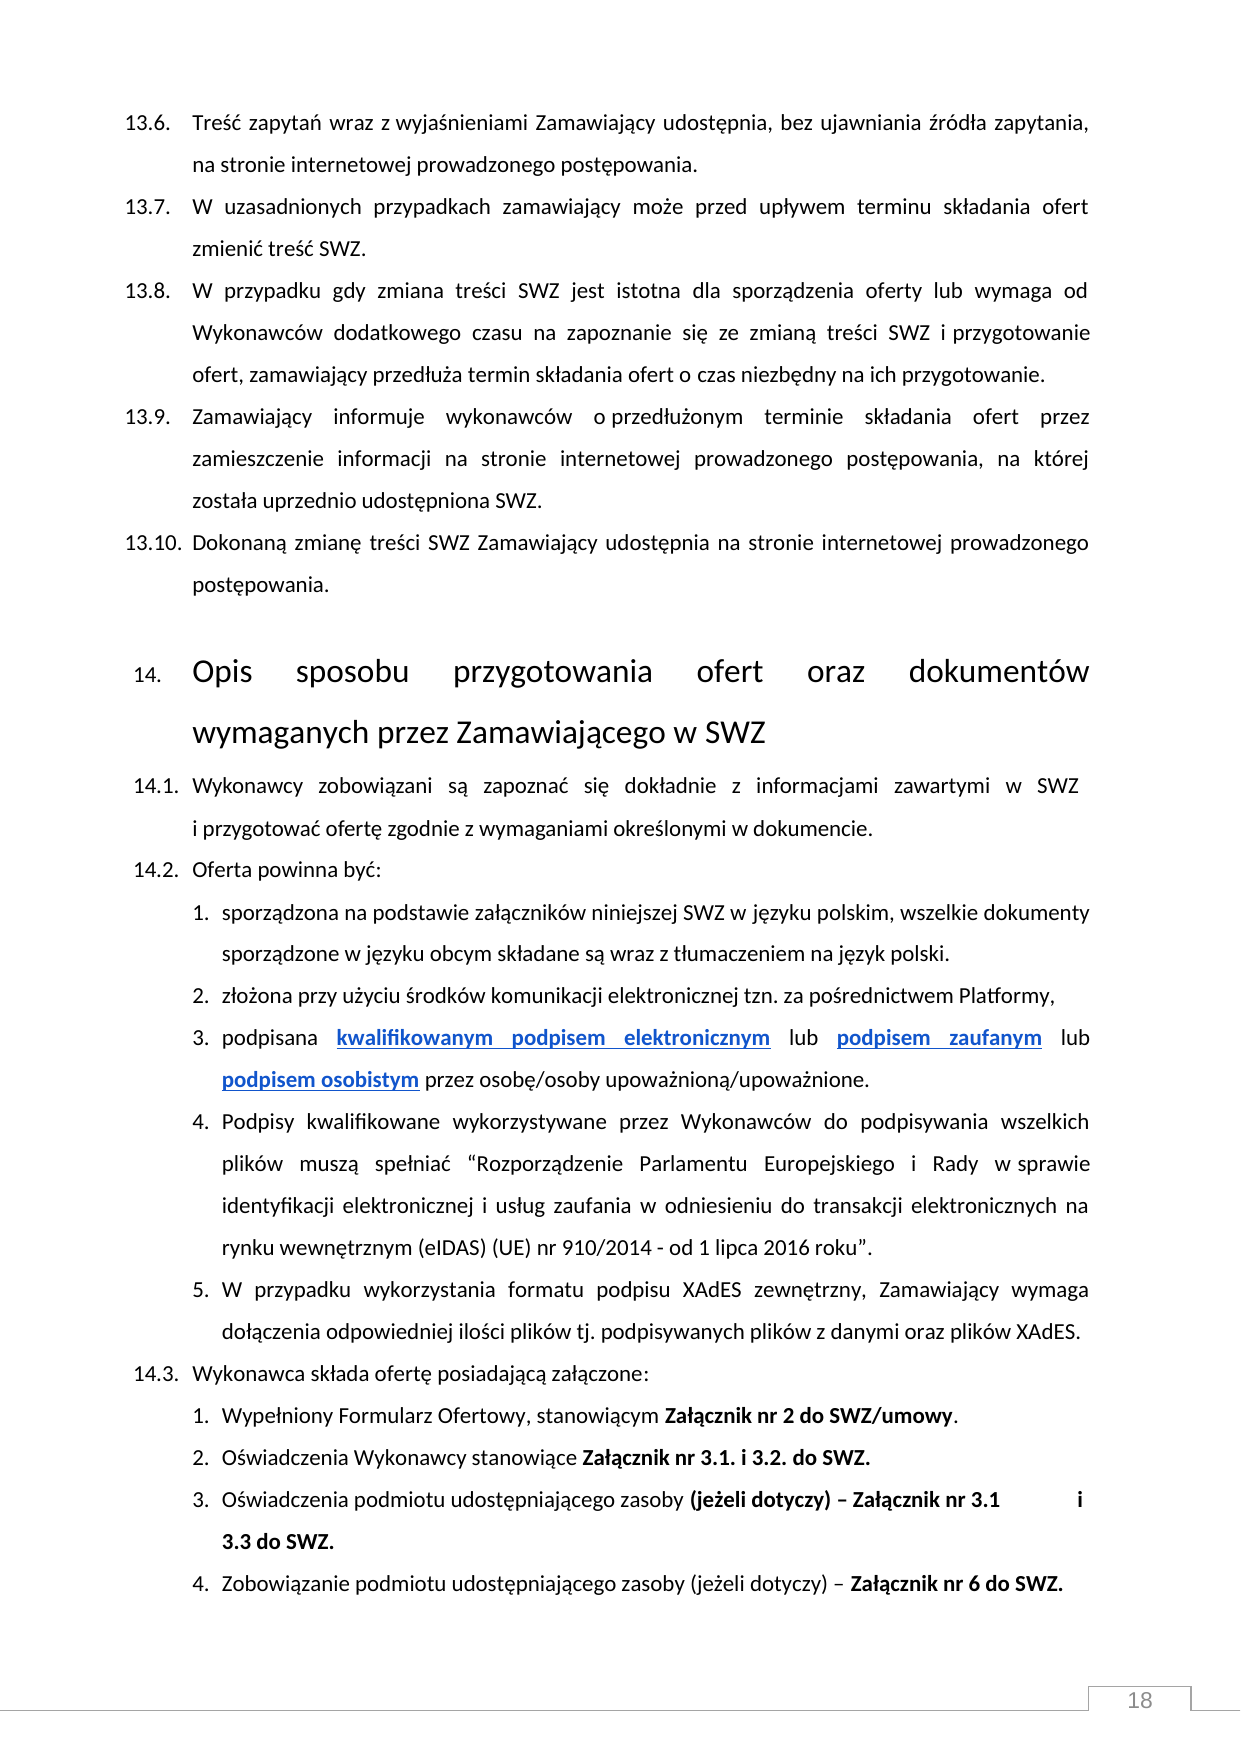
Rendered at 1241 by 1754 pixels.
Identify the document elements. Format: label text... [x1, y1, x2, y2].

list Oświadczenia podmiotu udostępniającego zasoby (jeżeli dotyczy) – Załącznik nr 3.1 i 3.3 do SWZ. [192, 1485, 1090, 1555]
list Wykonawcy zobowiązani są zapoznać się dokładnie z informacjami zawartymi w SWZ i przygotować ofertę zgodnie z wymaganiami określonymi w dokumencie. [133, 772, 1080, 842]
list Wypełniony Formularz Ofertowy, stanowiącym Załącznik nr 2 do SWZ/umowy. [192, 1401, 1090, 1429]
list Zobowiązanie podmiotu udostępniającego zasoby (jeżeli dotyczy) – Załącznik nr 6 do SWZ. [192, 1569, 1090, 1597]
list złożona przy użyciu środków komunikacji elektronicznej tzn. za pośrednictwem Platformy, [192, 982, 1090, 1009]
list Treść zapytań wraz z wyjaśnieniami Zamawiający udostępnia, bez ujawniania źródła zapytania, na stronie internetowej prowadzonego postępowania. [124, 108, 1090, 178]
list sporządzona na podstawie załączników niniejszej SWZ w języku polskim, wszelkie dokumenty sporządzone w języku obcym składane są wraz z tłumaczeniem na język polski. [192, 898, 1090, 968]
list W uzasadnionych przypadkach zamawiający może przed upływem terminu składania ofert zmienić treść SWZ. [124, 192, 1090, 262]
list Zamawiający informuje wykonawców o przedłużonym terminie składania ofert przez zamieszczenie informacji na stronie internetowej prowadzonego postępowania, na której została uprzednio udostępniona SWZ. [124, 402, 1090, 514]
list Dokonaną zmianę treści SWZ Zamawiający udostępnia na stronie internetowej prowadzonego postępowania. [124, 528, 1090, 598]
list Oświadczenia Wykonawcy stanowiące Załącznik nr 3.1. i 3.2. do SWZ. [192, 1443, 1090, 1471]
list Podpisy kwalifikowane wykorzystywane przez Wykonawców do podpisywania wszelkich plików muszą spełniać “Rozporządzenie Parlamentu Europejskiego i Rady w sprawie identyfikacji elektronicznej i usług zaufania w odniesieniu do transakcji elektronicznych na rynku wewnętrznym (eIDAS) (UE) nr 910/2014 - od 1 lipca 2016 roku”. [192, 1107, 1090, 1261]
list W przypadku wykorzystania formatu podpisu XAdES zewnętrzny, Zamawiający wymaga dołączenia odpowiedniej ilości plików tj. podpisywanych plików z danymi oraz plików XAdES. [192, 1275, 1090, 1345]
list W przypadku gdy zmiana treści SWZ jest istotna dla sporządzenia oferty lub wymaga od Wykonawców dodatkowego czasu na zapoznanie się ze zmianą treści SWZ i przygotowanie ofert, zamawiający przedłuża termin składania ofert o czas niezbędny na ich przygotowanie. [124, 276, 1090, 388]
list Oferta powinna być: [133, 856, 1090, 884]
list podpisana kwalifikowanym podpisem elektronicznym lub podpisem zaufanym lub podpisem osobistym przez osobę/osoby upoważnioną/upoważnione. [192, 1023, 1090, 1093]
list Wykonawca składa ofertę posiadającą załączone: [133, 1359, 1090, 1387]
subtitle Opis sposobu przygotowania ofert oraz dokumentów wymaganych przez Zamawiającego w SWZ [133, 649, 1090, 751]
